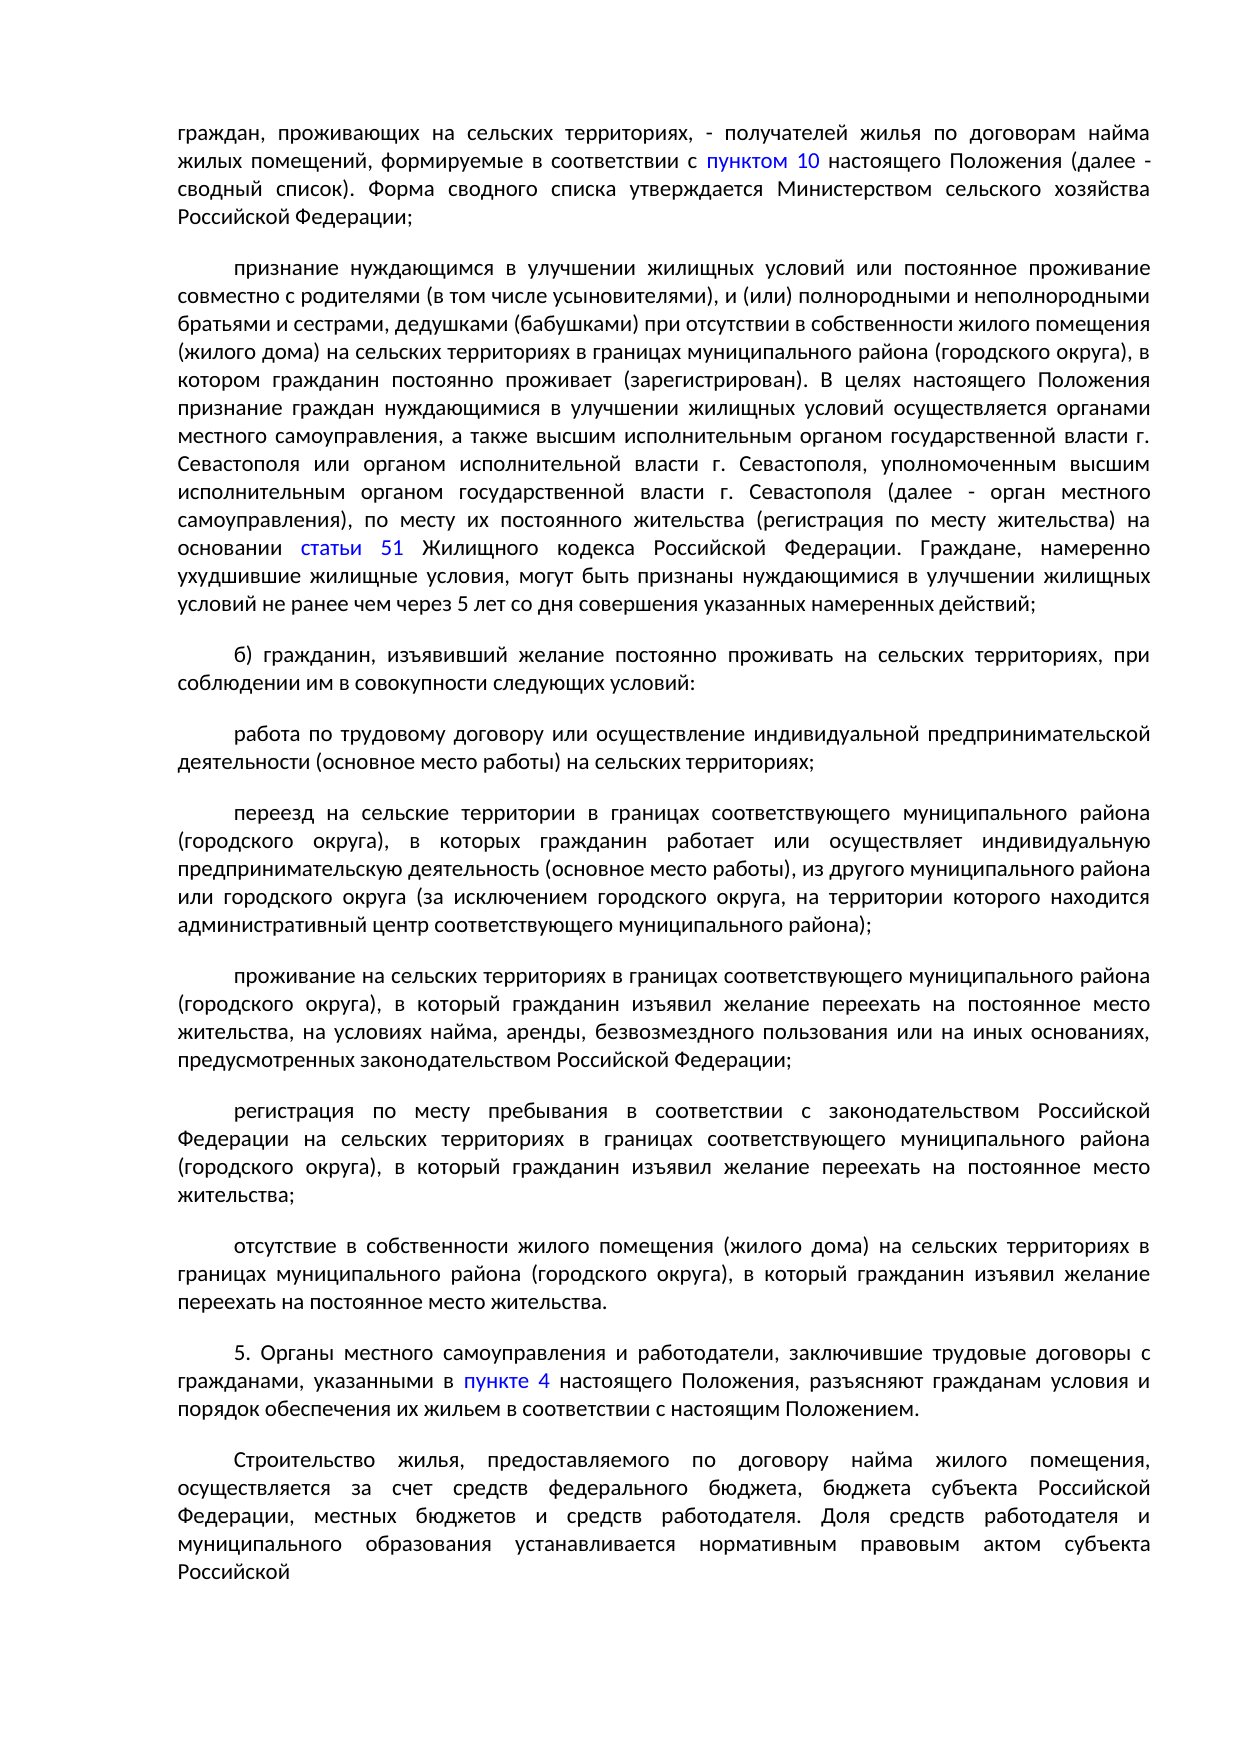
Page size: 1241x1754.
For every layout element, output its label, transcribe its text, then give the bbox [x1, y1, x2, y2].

text Строительство жилья, предоставляемого по договору найма жилого помещения, осуществляется за счет средств федерального бюджета, бюджета субъекта Российской Федерации, местных бюджетов и средств работодателя. Доля средств работодателя и муниципального образования устанавливается нормативным правовым актом субъекта Российской [177, 1445, 1152, 1585]
text регистрация по месту пребывания в соответствии с законодательством Российской Федерации на сельских территориях в границах соответствующего муниципального района (городского округа), в который гражданин изъявил желание переехать на постоянное место жительства; [177, 1096, 1152, 1208]
text отсутствие в собственности жилого помещения (жилого дома) на сельских территориях в границах муниципального района (городского округа), в который гражданин изъявил желание переехать на постоянное место жительства. [177, 1231, 1152, 1315]
text работа по трудовому договору или осуществление индивидуальной предпринимательской деятельности (основное место работы) на сельских территориях; [177, 719, 1152, 775]
text признание нуждающимся в улучшении жилищных условий или постоянное проживание совместно с родителями (в том числе усыновителями), и (или) полнородными и неполнородными братьями и сестрами, дедушками (бабушками) при отсутствии в собственности жилого помещения (жилого дома) на сельских территориях в границах муниципального района (городского округа), в котором гражданин постоянно проживает (зарегистрирован). В целях настоящего Положения признание граждан нуждающимися в улучшении жилищных условий осуществляется органами местного самоуправления, а также высшим исполнительным органом государственной власти г. Севастополя или органом исполнительной власти г. Севастополя, уполномоченным высшим исполнительным органом государственной власти г. Севастополя (далее - орган местного самоуправления), по месту их постоянного жительства (регистрация по месту жительства) на основании статьи 51 Жилищного кодекса Российской Федерации. Граждане, намеренно ухудшившие жилищные условия, могут быть признаны нуждающимися в улучшении жилищных условий не ранее чем через 5 лет со дня совершения указанных намеренных действий; [177, 253, 1152, 617]
text 5. Органы местного самоуправления и работодатели, заключившие трудовые договоры с гражданами, указанными в пункте 4 настоящего Положения, разъясняют гражданам условия и порядок обеспечения их жильем в соответствии с настоящим Положением. [177, 1338, 1152, 1422]
text проживание на сельских территориях в границах соответствующего муниципального района (городского округа), в который гражданин изъявил желание переехать на постоянное место жительства, на условиях найма, аренды, безвозмездного пользования или на иных основаниях, предусмотренных законодательством Российской Федерации; [177, 961, 1152, 1073]
text б) гражданин, изъявивший желание постоянно проживать на сельских территориях, при соблюдении им в совокупности следующих условий: [177, 640, 1152, 696]
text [177, 118, 1152, 230]
text переезд на сельские территории в границах соответствующего муниципального района (городского округа), в которых гражданин работает или осуществляет индивидуальную предпринимательскую деятельность (основное место работы), из другого муниципального района или городского округа (за исключением городского округа, на территории которого находится административный центр соответствующего муниципального района); [177, 798, 1152, 938]
